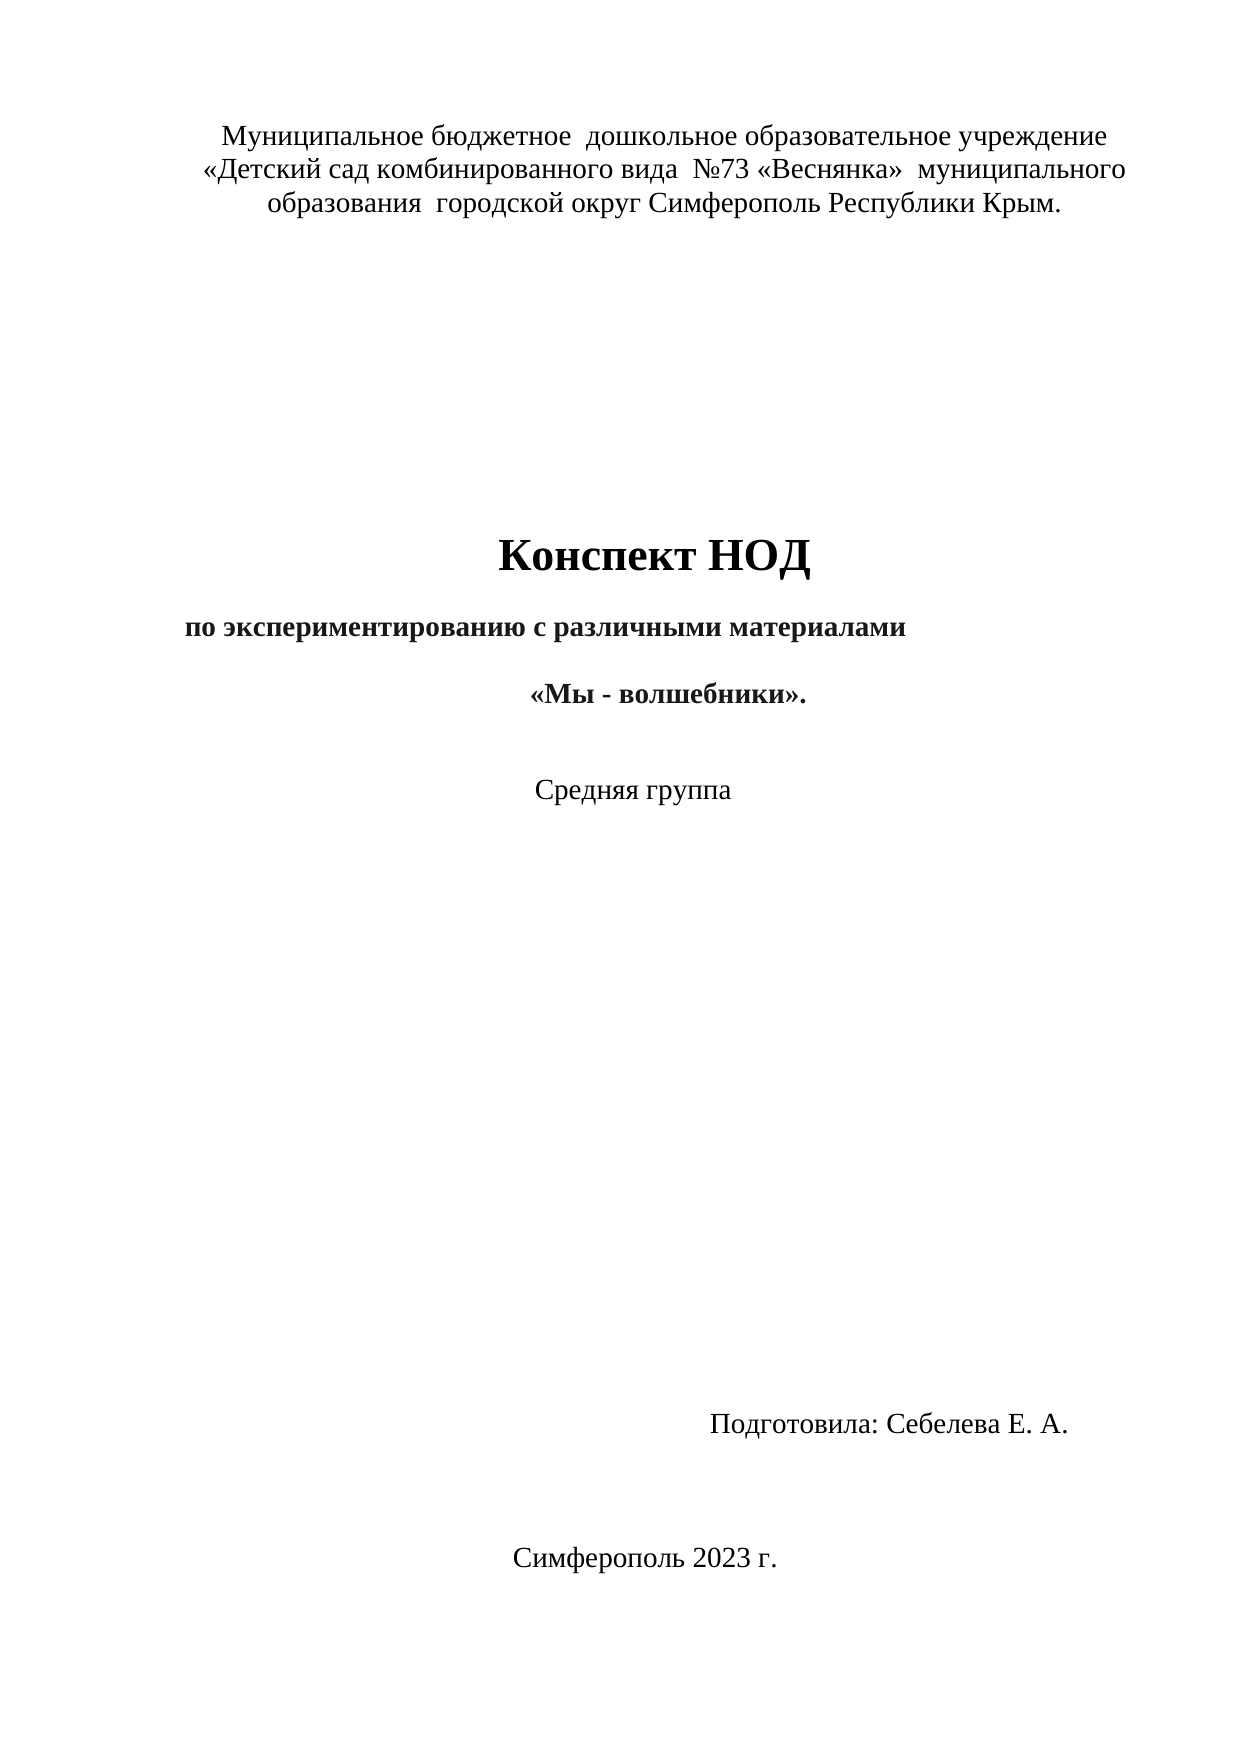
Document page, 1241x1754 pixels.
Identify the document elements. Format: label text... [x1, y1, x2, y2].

text Средняя группа [177, 772, 1152, 806]
text Симферополь 2023 г. [177, 1540, 1152, 1574]
text по экспериментированию с различными материалами [177, 609, 1152, 642]
text «Мы - волшебники». [177, 676, 1152, 709]
text Конспект НОД [177, 527, 1152, 580]
text Подготовила: Себелева Е. А. [177, 1406, 1152, 1439]
text Муниципальное бюджетное дошкольное образовательное учреждение «Детский сад комбинированного вида №73 «Веснянка» муниципального образования городской округ Симферополь Республики Крым. [177, 118, 1152, 219]
